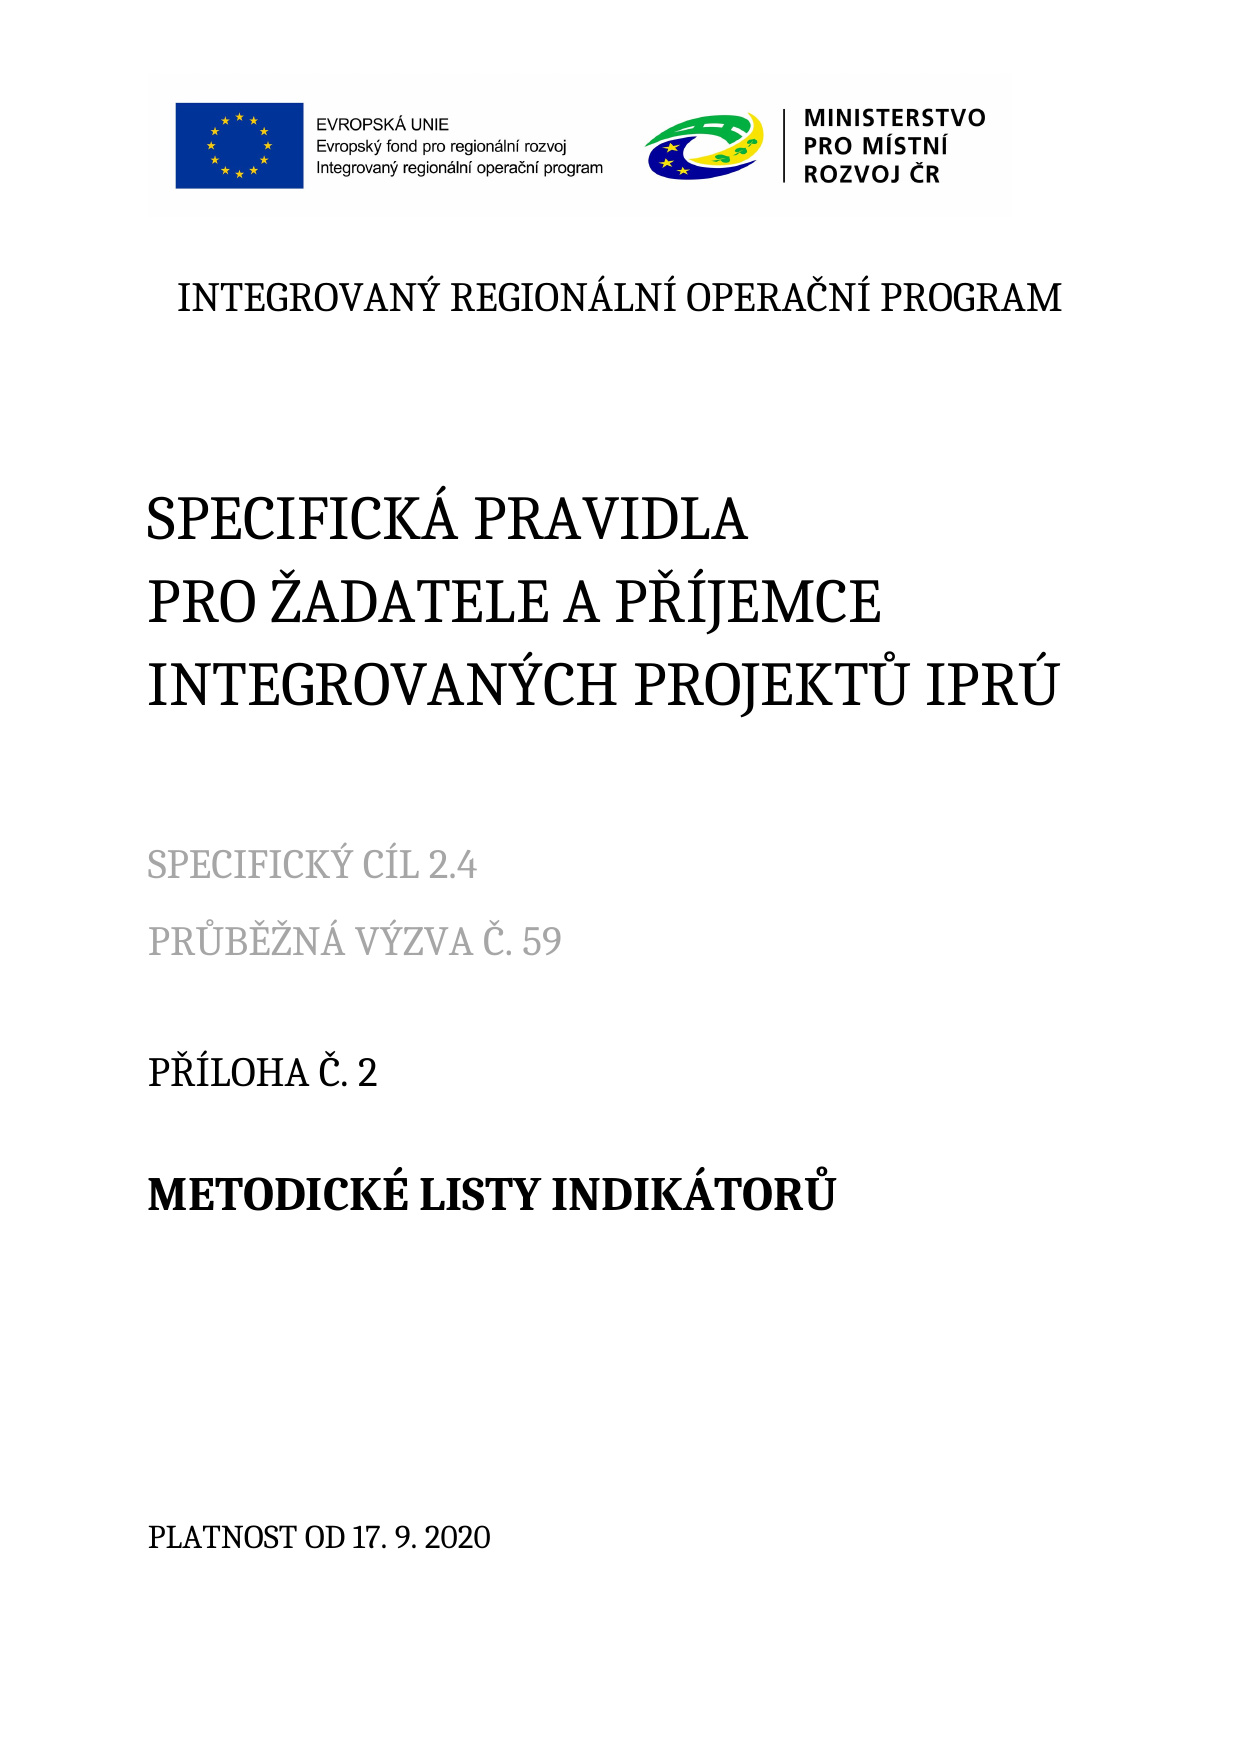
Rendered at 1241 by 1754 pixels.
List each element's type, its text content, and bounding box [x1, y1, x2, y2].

text PRŮBĚŽNÁ výzva Č. 59 [148, 917, 1093, 965]
text INTEGROVANÝ REGIONÁLNÍ OPERAČNÍ PROGRAM [148, 274, 1093, 322]
text PRO ŽADATELE A PŘÍJEMCE integrovaných projektů iprÚ [148, 566, 1093, 721]
picture [147, 73, 1013, 217]
text Metodické listy indikátorů [148, 1167, 1093, 1222]
text PLATNOST OD 17. 9. 2020 [148, 1519, 1093, 1557]
text PŘÍLOHA Č. 2 [148, 1048, 1093, 1096]
text Specifická PRAVIDLA [148, 483, 1093, 555]
text Specifický cíl 2.4 [148, 841, 1093, 889]
